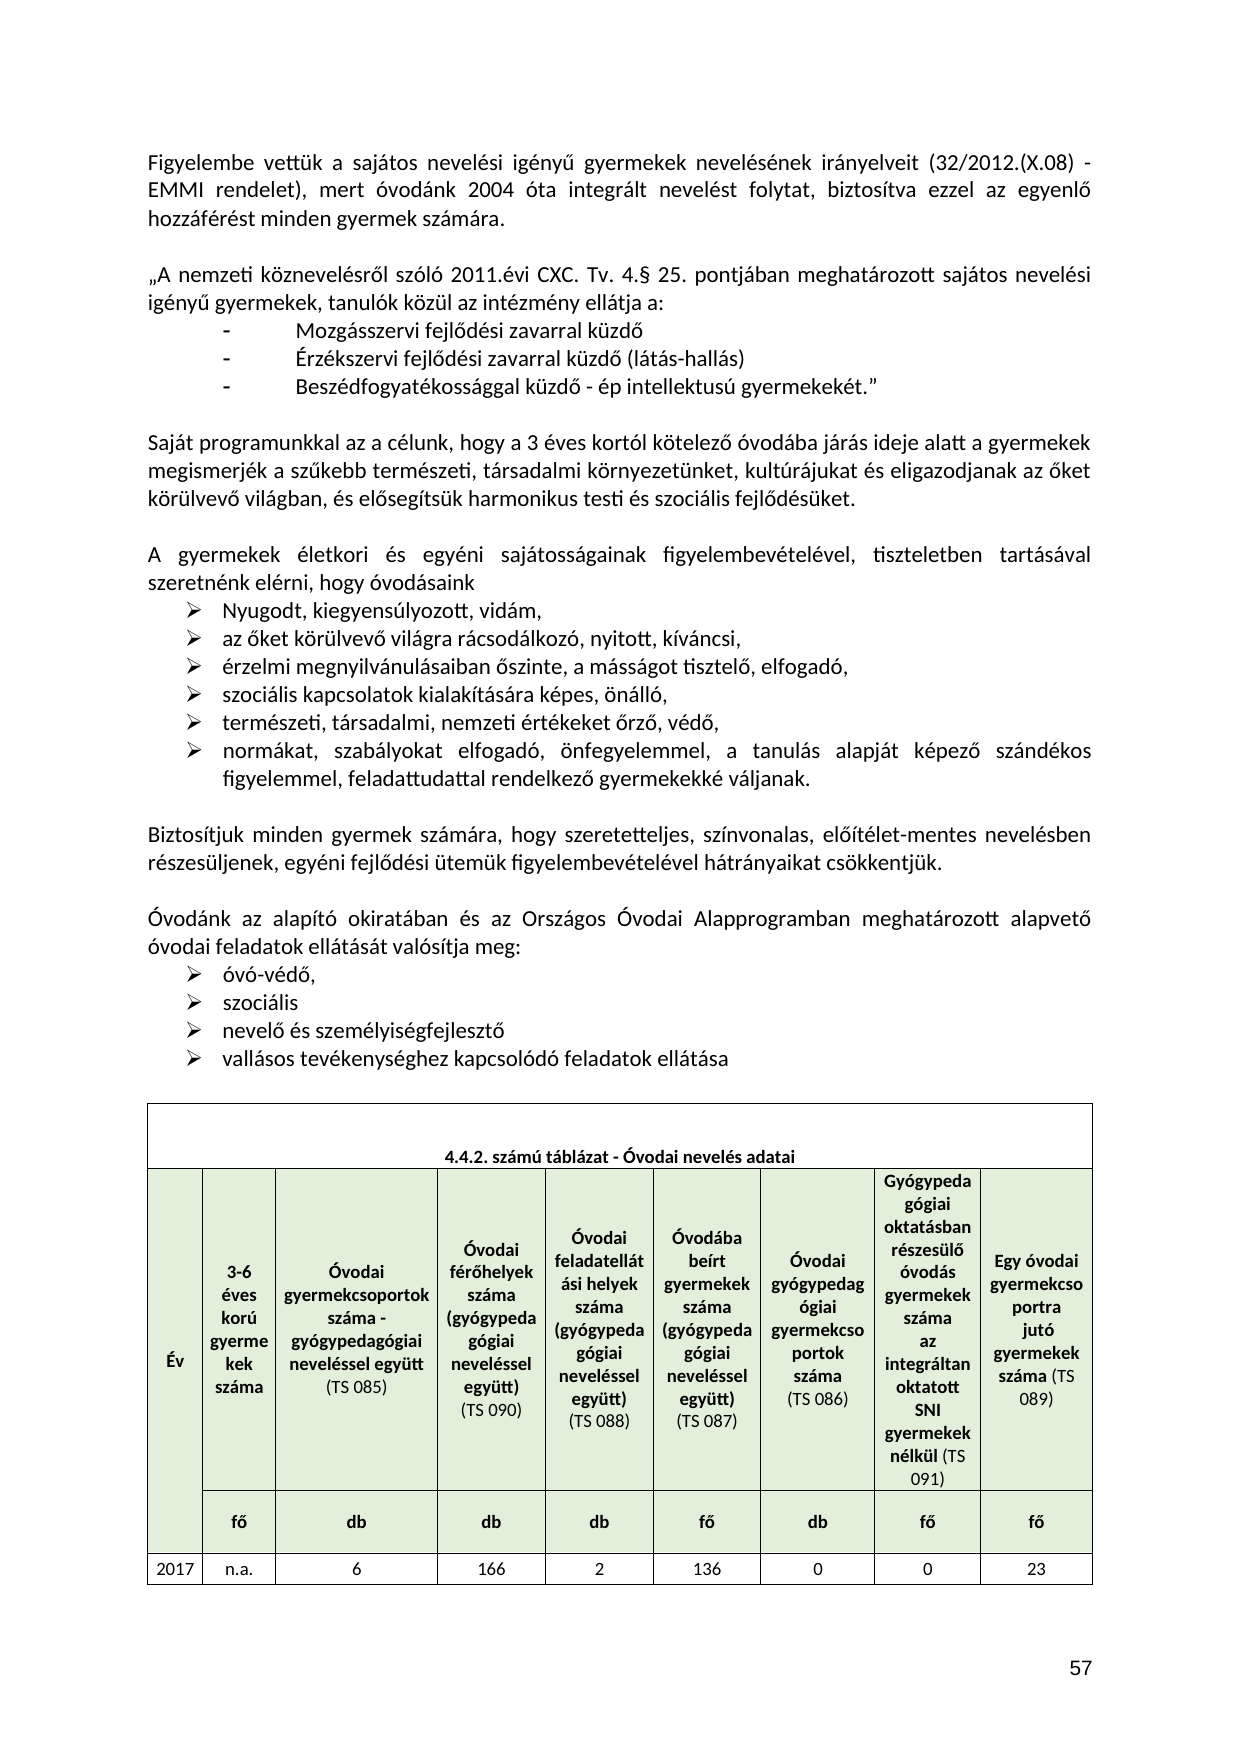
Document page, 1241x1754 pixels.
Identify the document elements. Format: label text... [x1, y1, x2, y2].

table_cell Óvodai gyermekcsoportok száma - gyógypedagógiai neveléssel együtt (TS 085) [276, 1169, 437, 1490]
list Mozgásszervi fejlődési zavarral küzdő [148, 316, 1093, 344]
list normákat, szabályokat elfogadó, önfegyelemmel, a tanulás alapját képező szándékos figyelemmel, feladattudattal rendelkező gyermekekké váljanak. [185, 736, 1093, 792]
table_cell Óvodába beírt gyermekek száma (gyógypedagógiai neveléssel együtt) (TS 087) [654, 1169, 760, 1490]
table_cell Óvodai feladatellátási helyek száma (gyógypedagógiai neveléssel együtt) (TS 088) [546, 1169, 653, 1490]
list érzelmi megnyilvánulásaiban őszinte, a másságot tisztelő, elfogadó, [185, 652, 1093, 680]
list az őket körülvevő világra rácsodálkozó, nyitott, kíváncsi, [185, 624, 1093, 652]
list Beszédfogyatékossággal küzdő - ép intellektusú gyermekekét.” [148, 372, 1093, 400]
table_cell 0 [761, 1554, 874, 1584]
list Nyugodt, kiegyensúlyozott, vidám, [185, 596, 1093, 624]
table_cell Egy óvodai gyermekcsoportra jutó gyermekek száma (TS 089) [981, 1169, 1092, 1490]
table_cell db [276, 1491, 437, 1552]
text Saját programunkkal az a célunk, hogy a 3 éves kortól kötelező óvodába járás ideje alatt a gyermekek megismerjék a szűkebb természeti, társadalmi környezetünket, kultúrájukat és eligazodjanak az őket körülvevő világban, és elősegítsük harmonikus testi és szociális fejlődésüket. [148, 428, 1093, 512]
table_header 4.4.2. számú táblázat - Óvodai nevelés adatai [148, 1104, 1092, 1168]
table_cell Óvodai gyógypedagógiai gyermekcsoportok száma (TS 086) [761, 1169, 874, 1490]
list Érzékszervi fejlődési zavarral küzdő (látás-hallás) [148, 344, 1093, 372]
table_cell fő [654, 1491, 760, 1552]
table_cell 23 [981, 1554, 1092, 1584]
table_cell 136 [654, 1554, 760, 1584]
text Óvodánk az alapító okiratában és az Országos Óvodai Alapprogramban meghatározott alapvető óvodai feladatok ellátását valósítja meg: [148, 904, 1093, 960]
table_cell fő [203, 1491, 275, 1552]
table_cell Év [148, 1169, 202, 1552]
list természeti, társadalmi, nemzeti értékeket őrző, védő, [185, 708, 1093, 736]
table_cell db [761, 1491, 874, 1552]
text Biztosítjuk minden gyermek számára, hogy szeretetteljes, színvonalas, előítélet-mentes nevelésben részesüljenek, egyéni fejlődési ütemük figyelembevételével hátrányaikat csökkentjük. [148, 820, 1093, 876]
text A gyermekek életkori és egyéni sajátosságainak figyelembevételével, tiszteletben tartásával szeretnénk elérni, hogy óvodásaink [148, 540, 1093, 596]
table_cell 6 [276, 1554, 437, 1584]
list szociális [185, 988, 1093, 1016]
list nevelő és személyiségfejlesztő [185, 1016, 1093, 1044]
table_cell fő [981, 1491, 1092, 1552]
list szociális kapcsolatok kialakítására képes, önálló, [185, 680, 1093, 708]
table_cell Óvodai férőhelyek száma (gyógypedagógiai neveléssel együtt) (TS 090) [438, 1169, 545, 1490]
table_cell Gyógypedagógiai oktatásban részesülő óvodás gyermekek száma az integráltan oktatott SNI gyermekek nélkül (TS 091) [875, 1169, 980, 1490]
table_cell 3-6 éves korú gyermekek száma [203, 1169, 275, 1490]
table_cell n.a. [203, 1554, 275, 1584]
table_cell db [438, 1491, 545, 1552]
text Figyelembe vettük a sajátos nevelési igényű gyermekek nevelésének irányelveit (32/2012.(X.08) - EMMI rendelet), mert óvodánk 2004 óta integrált nevelést folytat, biztosítva ezzel az egyenlő hozzáférést minden gyermek számára. [148, 148, 1093, 232]
table_cell 2 [546, 1554, 653, 1584]
table_cell db [546, 1491, 653, 1552]
list óvó-védő, [185, 960, 1093, 988]
list vallásos tevékenységhez kapcsolódó feladatok ellátása [185, 1044, 1093, 1072]
table_cell fő [875, 1491, 980, 1552]
table_cell 2017 [148, 1554, 202, 1584]
table_cell 166 [438, 1554, 545, 1584]
text „A nemzeti köznevelésről szóló 2011.évi CXC. Tv. 4.§ 25. pontjában meghatározott sajátos nevelési igényű gyermekek, tanulók közül az intézmény ellátja a: [148, 260, 1093, 316]
table_cell 0 [875, 1554, 980, 1584]
